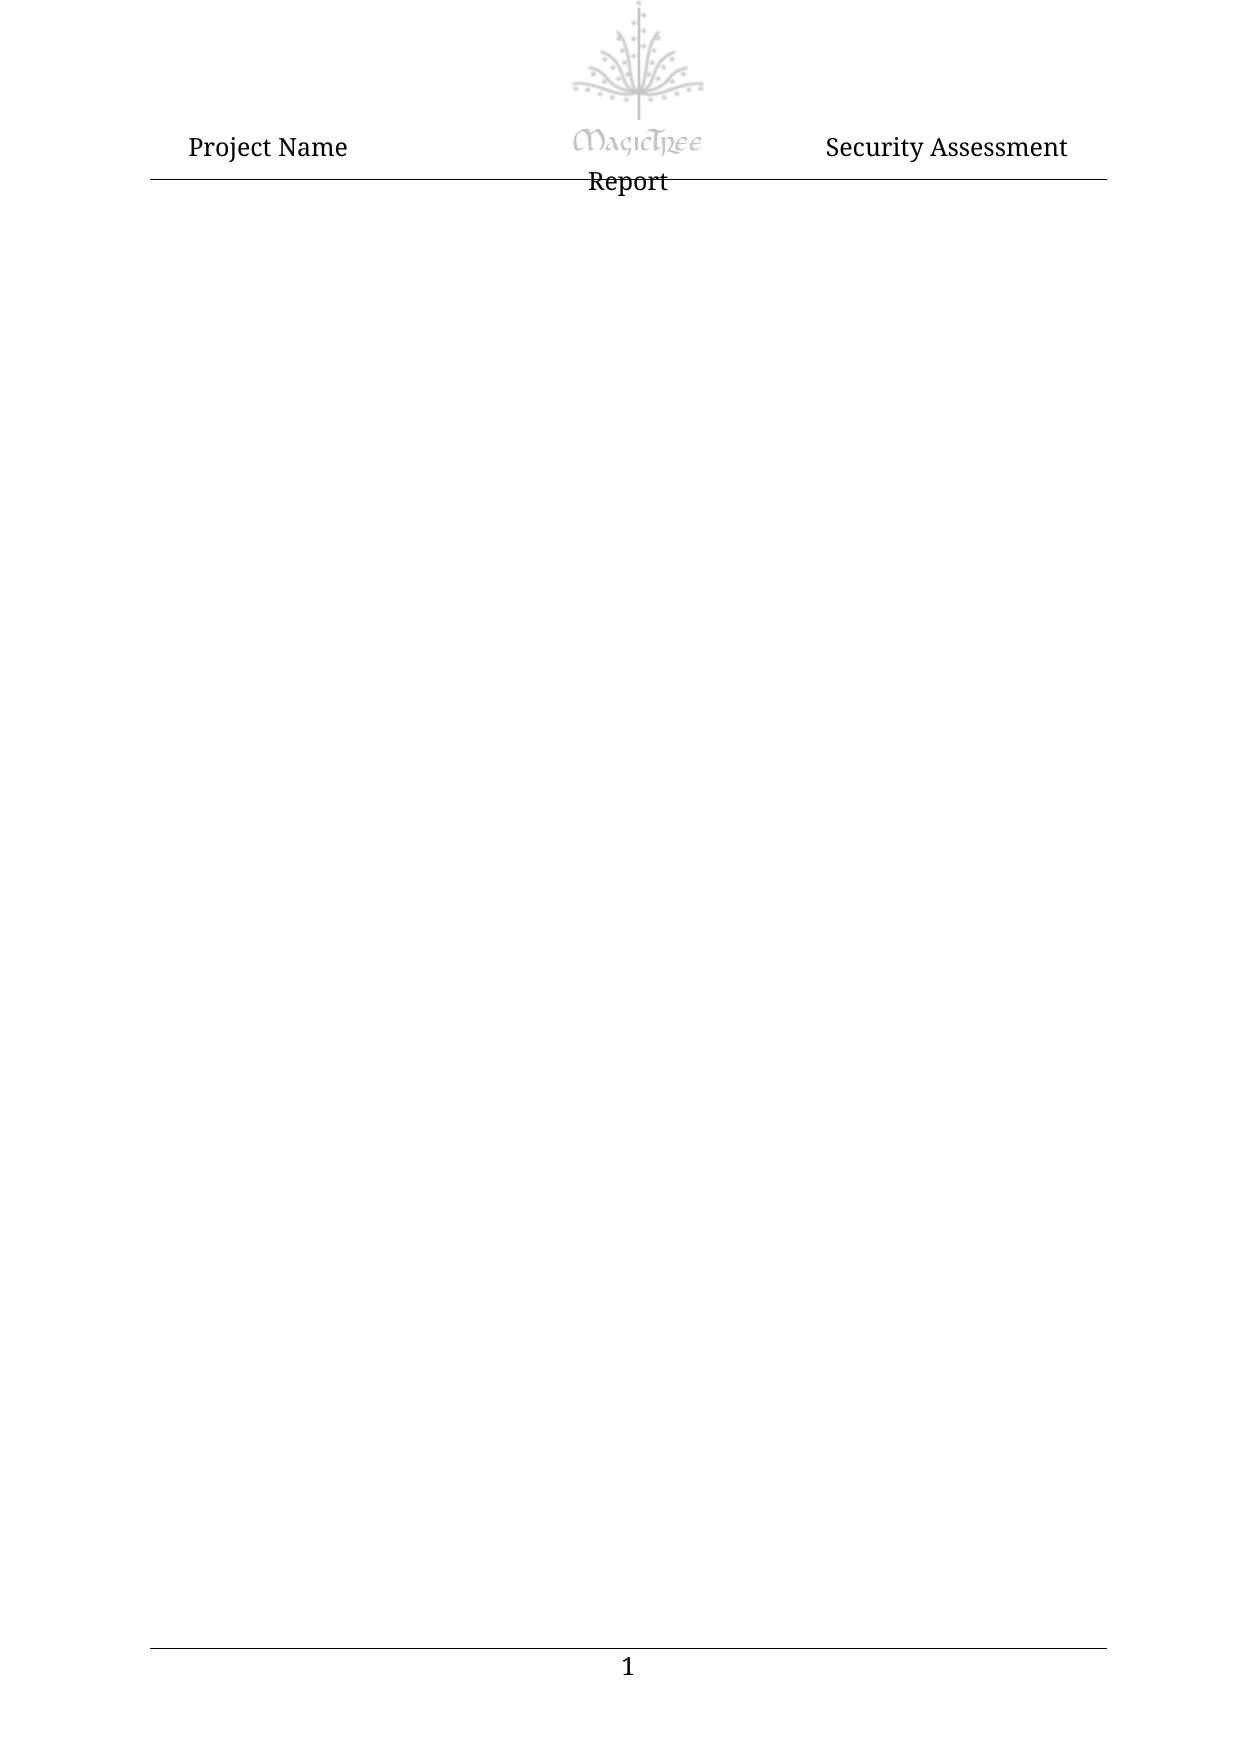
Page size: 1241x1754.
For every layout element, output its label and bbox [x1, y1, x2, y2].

picture [571, 0, 705, 157]
